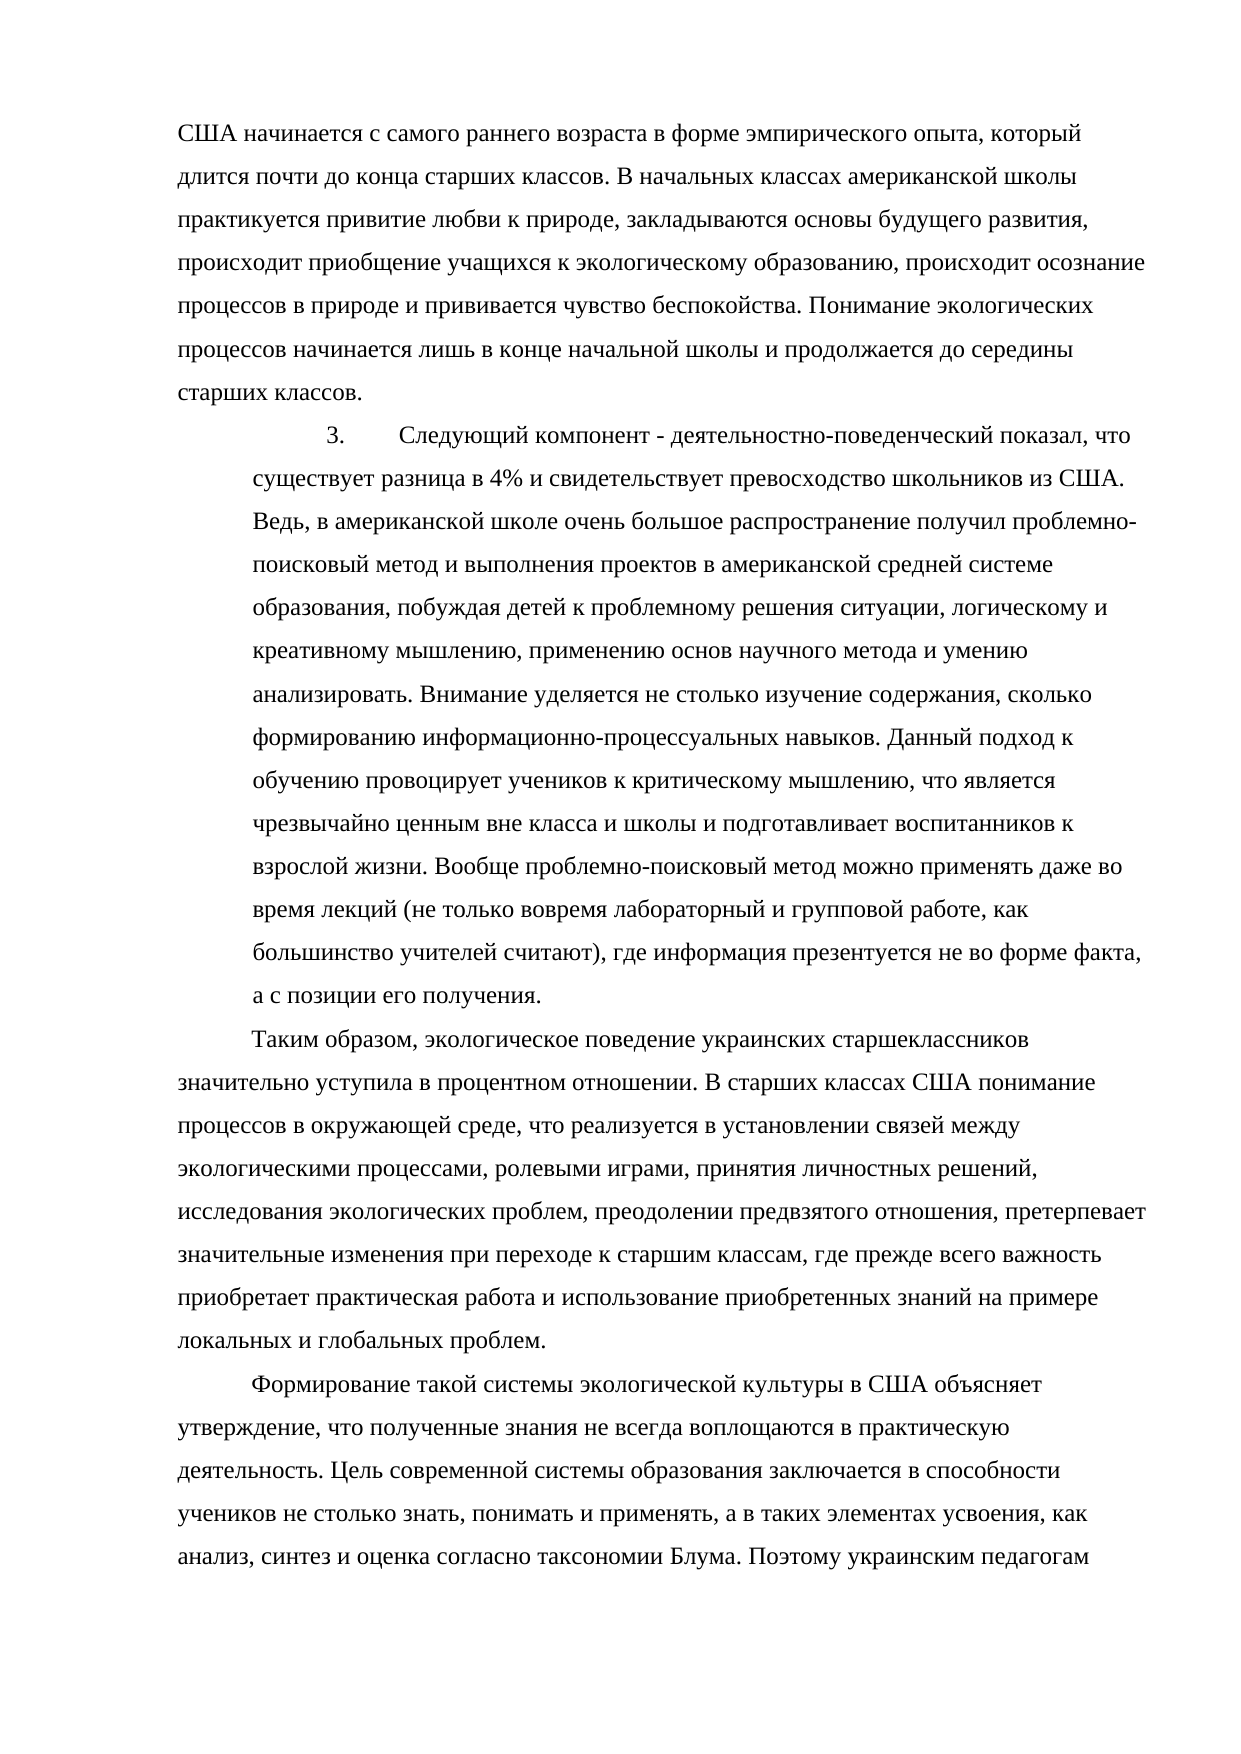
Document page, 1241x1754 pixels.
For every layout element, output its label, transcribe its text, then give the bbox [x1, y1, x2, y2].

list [177, 118, 1152, 406]
list Следующий компонент - деятельностно-поведенческий показал, что существует разница в 4% и свидетельствует превосходство школьников из США. Ведь, в американской школе очень большое распространение получил проблемно-поисковый метод и выполнения проектов в американской средней системе образования, побуждая детей к проблемному решения ситуации, логическому и креативному мышлению, применению основ научного метода и умению анализировать. Внимание уделяется не столько изучение содержания, сколько формированию информационно-процессуальных навыков. Данный подход к обучению провоцирует учеников к критическому мышлению, что является чрезвычайно ценным вне класса и школы и подготавливает воспитанников к взрослой жизни. Вообще проблемно-поисковый метод можно применять даже во время лекций (не только вовремя лабораторный и групповой работе, как большинство учителей считают), где информация презентуется не во форме факта, а с позиции его получения. [252, 420, 1152, 1009]
text Таким образом, экологическое поведение украинских старшеклассников значительно уступила в процентном отношении. В старших классах США понимание процессов в окружающей среде, что реализуется в установлении связей между экологическими процессами, ролевыми играми, принятия личностных решений, исследования экологических проблем, преодолении предвзятого отношения, претерпевает значительные изменения при переходе к старшим классам, где прежде всего важность приобретает практическая работа и использование приобретенных знаний на примере локальных и глобальных проблем. [177, 1024, 1152, 1354]
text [177, 1369, 1152, 1570]
